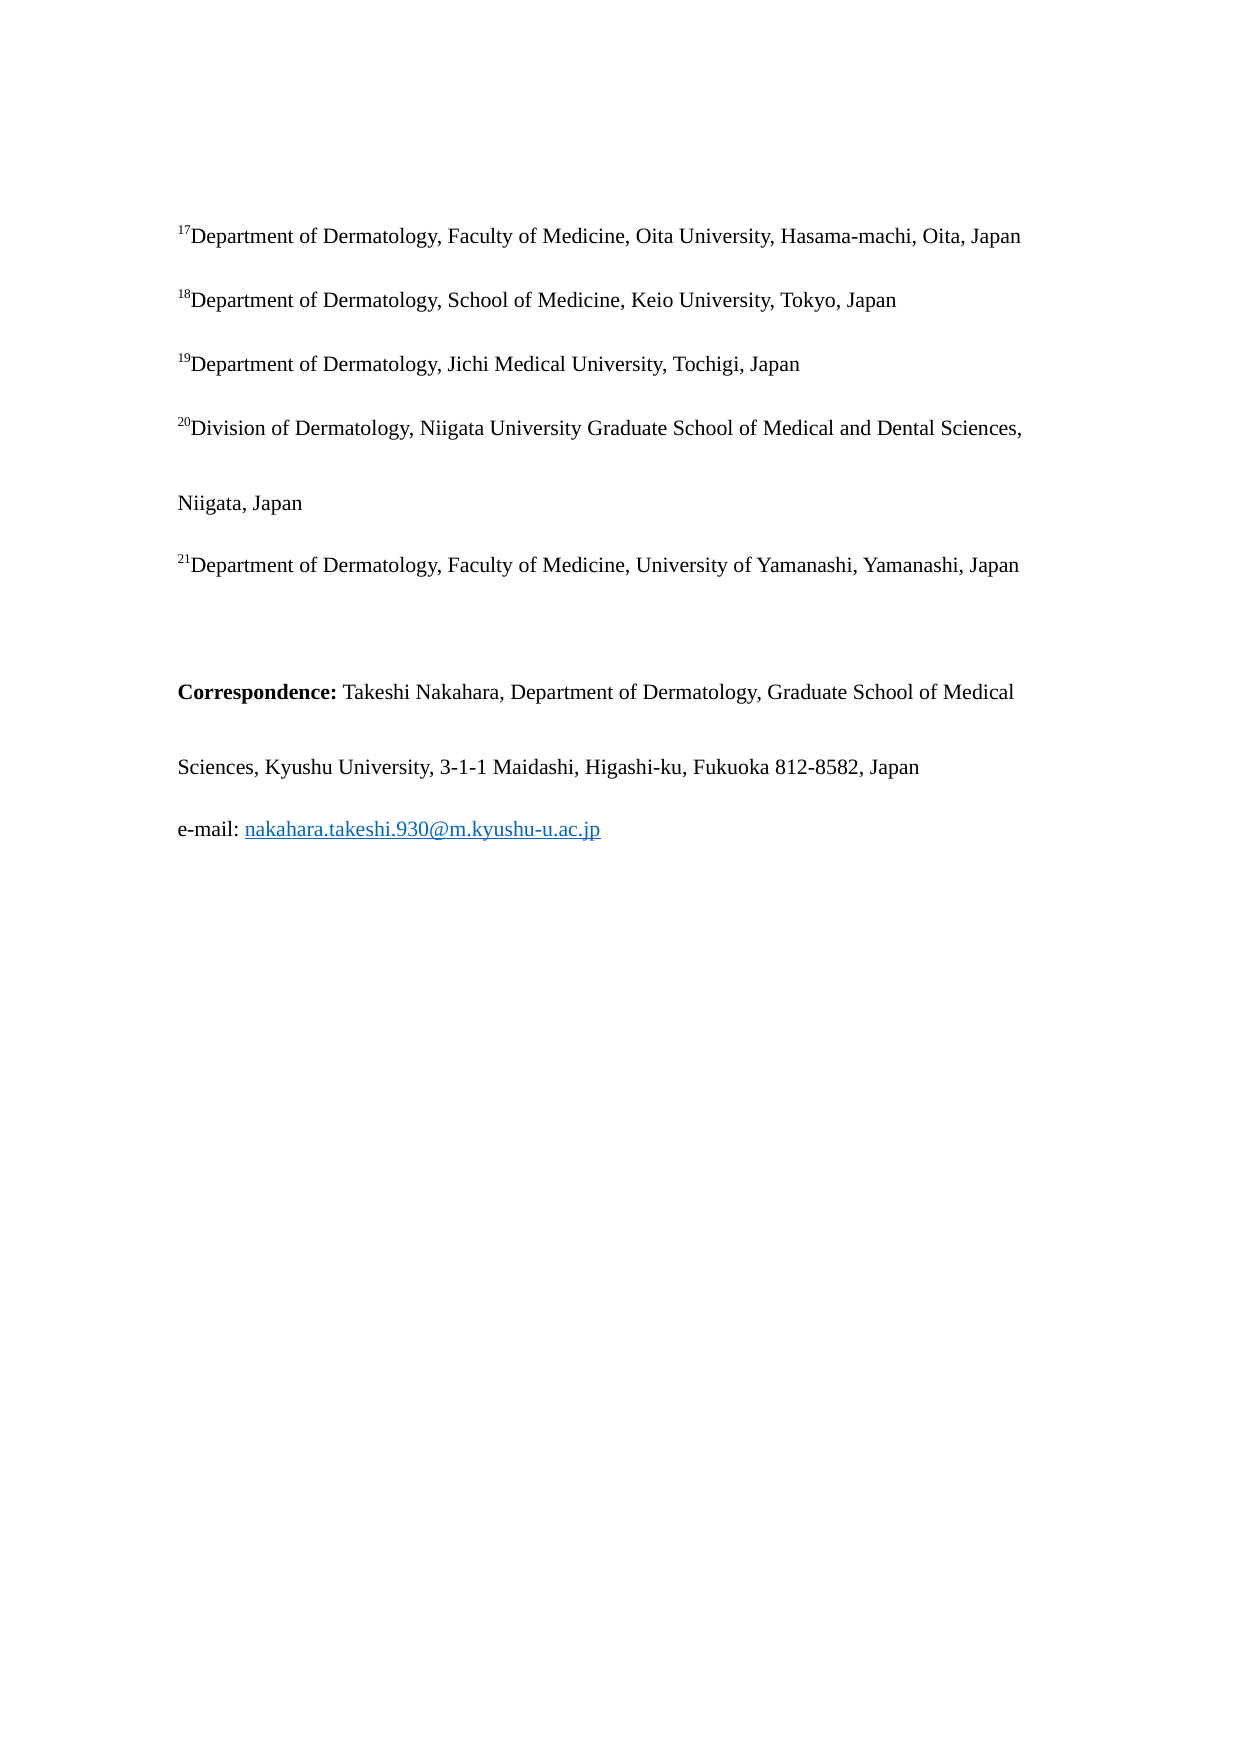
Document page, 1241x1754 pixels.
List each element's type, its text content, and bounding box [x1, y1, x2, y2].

text 21Department of Dermatology, Faculty of Medicine, University of Yamanashi, Yamanashi, Japan [177, 546, 1063, 583]
text 19Department of Dermatology, Jichi Medical University, Tochigi, Japan [177, 344, 1063, 382]
text 17Department of Dermatology, Faculty of Medicine, Oita University, Hasama-machi, Oita, Japan [177, 217, 1063, 254]
text e-mail: nakahara.takeshi.930@m.kyushu-u.ac.jp [177, 810, 1063, 848]
text 18Department of Dermatology, School of Medicine, Keio University, Tokyo, Japan [177, 281, 1063, 318]
text 20Division of Dermatology, Niigata University Graduate School of Medical and Dental Sciences, Niigata, Japan [177, 408, 1063, 521]
text Correspondence: Takeshi Nakahara, Department of Dermatology, Graduate School of Medical Sciences, Kyushu University, 3-1-1 Maidashi, Higashi-ku, Fukuoka 812-8582, Japan [177, 673, 1063, 785]
